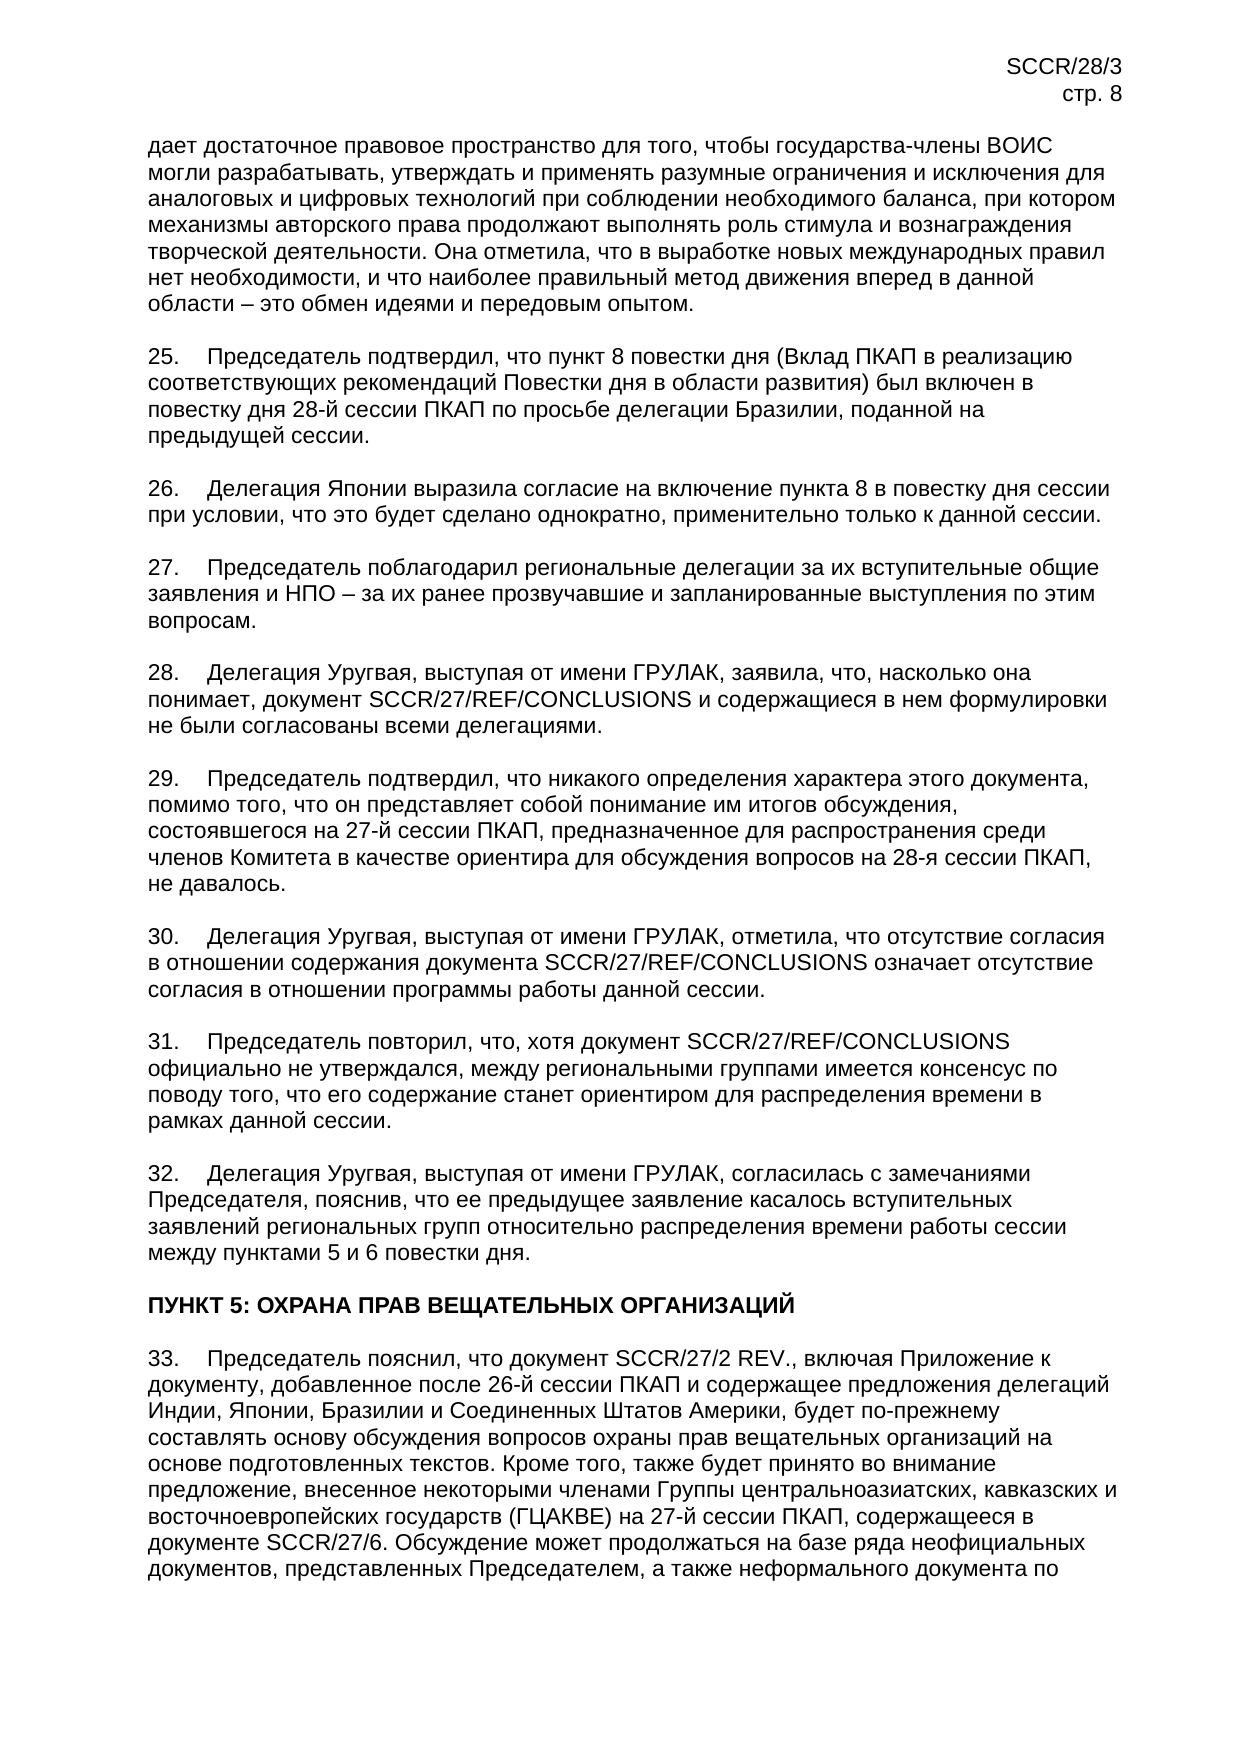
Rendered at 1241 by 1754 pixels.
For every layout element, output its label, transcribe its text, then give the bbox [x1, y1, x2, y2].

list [148, 132, 1122, 317]
list Председатель подтвердил, что пункт 8 повестки дня (Вклад ПКАП в реализацию соответствующих рекомендаций Повестки дня в области развития) был включен в повестку дня 28-й сессии ПКАП по просьбе делегации Бразилии, поданной на предыдущей сессии. [148, 343, 1122, 448]
list Председатель подтвердил, что никакого определения характера этого документа, помимо того, что он представляет собой понимание им итогов обсуждения, состоявшегося на 27-й сессии ПКАП, предназначенное для распространения среди членов Комитета в качестве ориентира для обсуждения вопросов на 28-я сессии ПКАП, не давалось. [148, 765, 1122, 896]
list Председатель повторил, что, хотя документ SCCR/27/REF/CONCLUSIONS официально не утверждался, между региональными группами имеется консенсус по поводу того, что его содержание станет ориентиром для распределения времени в рамках данной сессии. [148, 1028, 1122, 1134]
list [148, 1344, 1122, 1582]
list Делегация Уругвая, выступая от имени ГРУЛАК, отметила, что отсутствие согласия в отношении содержания документа SCCR/27/REF/CONCLUSIONS означает отсутствие согласия в отношении программы работы данной сессии. [148, 923, 1122, 1002]
list Председатель поблагодарил региональные делегации за их вступительные общие заявления и НПО – за их ранее прозвучавшие и запланированные выступления по этим вопросам. [148, 554, 1122, 633]
list Делегация Японии выразила согласие на включение пункта 8 в повестку дня сессии при условии, что это будет сделано однократно, применительно только к данной сессии. [148, 475, 1122, 527]
list Делегация Уругвая, выступая от имени ГРУЛАК, согласилась с замечаниями Председателя, пояснив, что ее предыдущее заявление касалось вступительных заявлений региональных групп относительно распределения времени работы сессии между пунктами 5 и 6 повестки дня. [148, 1160, 1122, 1265]
subtitle ПУНКТ 5: ОХРАНА ПРАВ ВЕЩАТЕЛЬНЫХ ОРГАНИЗАЦИЙ [148, 1292, 1122, 1318]
list Делегация Уругвая, выступая от имени ГРУЛАК, заявила, что, насколько она понимает, документ SCCR/27/REF/CONCLUSIONS и содержащиеся в нем формулировки не были согласованы всеми делегациями. [148, 659, 1122, 738]
